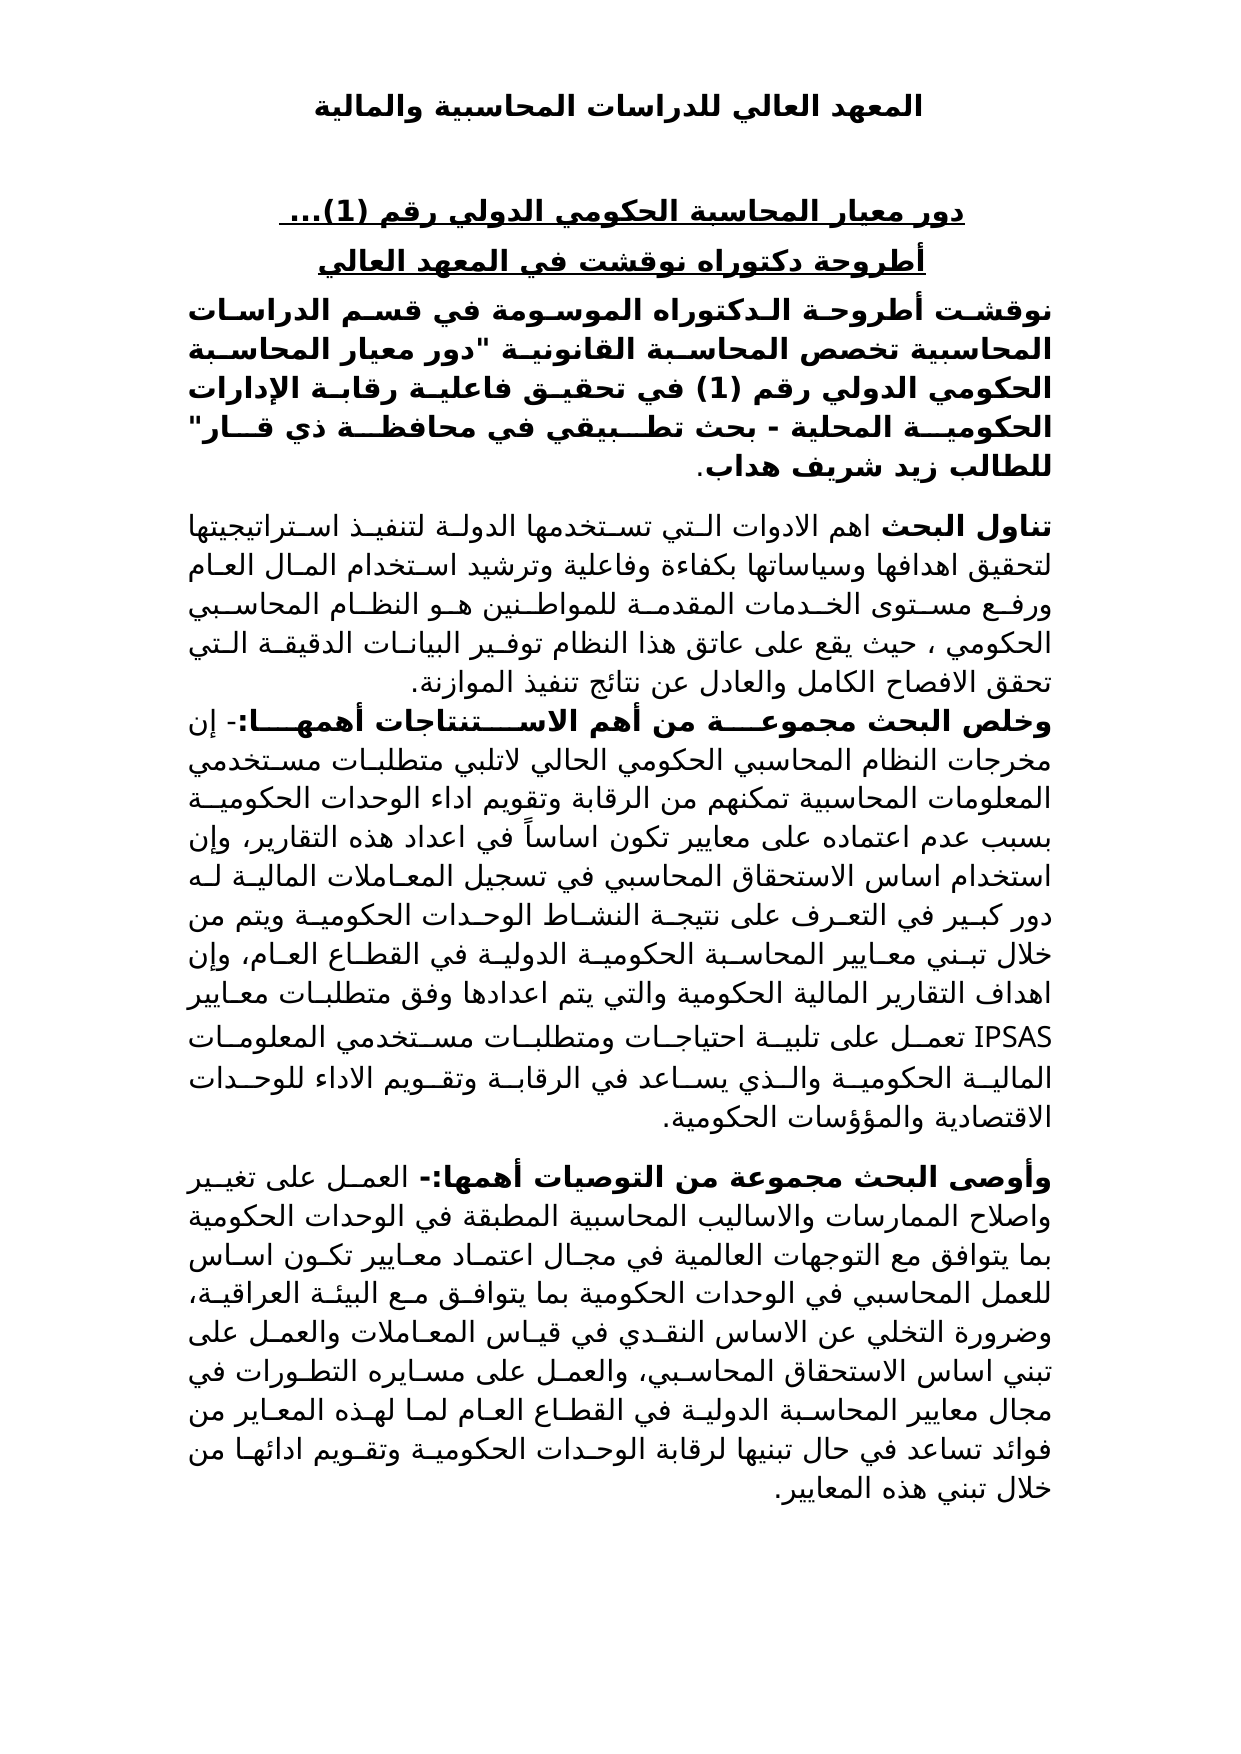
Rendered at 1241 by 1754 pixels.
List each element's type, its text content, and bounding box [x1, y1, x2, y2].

text نوقشت أطروحة الدكتوراه الموسومة في قسم الدراسات المحاسبية تخصص المحاسبة القانونية "دور معيار المحاسبة الحكومي الدولي رقم (1) في تحقيق فاعلية رقابة الإدارات الحكومية المحلية - بحث تطبيقي في محافظة ذي قار" للطالب زيد شريف هداب. [187, 293, 1053, 483]
text المعهد العالي للدراسات المحاسبية والمالية [187, 89, 1049, 123]
text وخلص البحث مجموعة من أهم الاستنتاجات أهمها:- إن مخرجات النظام المحاسبي الحكومي الحالي لاتلبي متطلبات مستخدمي المعلومات المحاسبية تمكنهم من الرقابة وتقويم اداء الوحدات الحكومية بسبب عدم اعتماده على معايير تكون اساساً في اعداد هذه التقارير، وإن استخدام اساس الاستحقاق المحاسبي في تسجيل المعاملات المالية له دور كبير في التعرف على نتيجة النشاط الوحدات الحكومية ويتم من خلال تبني معايير المحاسبة الحكومية الدولية في القطاع العام، وإن اهداف التقارير المالية الحكومية والتي يتم اعدادها وفق متطلبات معايير IPSAS تعمل على تلبية احتياجات ومتطلبات مستخدمي المعلومات المالية الحكومية والذي يساعد في الرقابة وتقويم الاداء للوحدات الاقتصادية والمؤؤسات الحكومية. [187, 704, 1053, 1134]
text وأوصى البحث مجموعة من التوصيات أهمها:- العمل على تغيير واصلاح الممارسات والاساليب المحاسبية المطبقة في الوحدات الحكومية بما يتوافق مع التوجهات العالمية في مجال اعتماد معايير تكون اساس للعمل المحاسبي في الوحدات الحكومية بما يتوافق مع البيئة العراقية، وضرورة التخلي عن الاساس النقدي في قياس المعاملات والعمل على تبني اساس الاستحقاق المحاسبي، والعمل على مسايره التطورات في مجال معايير المحاسبة الدولية في القطاع العام لما لهذه المعاير من فوائد تساعد في حال تبنيها لرقابة الوحدات الحكومية وتقويم ادائها من خلال تبني هذه المعايير. [187, 1160, 1053, 1506]
text دور معيار المحاسبة الحكومي الدولي رقم (1)... [191, 194, 1053, 228]
text أطروحة دكتوراه نوقشت في المعهد العالي [191, 244, 1053, 278]
text تناول البحث اهم الادوات التي تستخدمها الدولة لتنفيذ استراتيجيتها لتحقيق اهدافها وسياساتها بكفاءة وفاعلية وترشيد استخدام المال العام ورفع مستوى الخدمات المقدمة للمواطنين هو النظام المحاسبي الحكومي ، حيث يقع على عاتق هذا النظام توفير البيانات الدقيقة التي تحقق الافصاح الكامل والعادل عن نتائج تنفيذ الموازنة. [187, 509, 1053, 699]
